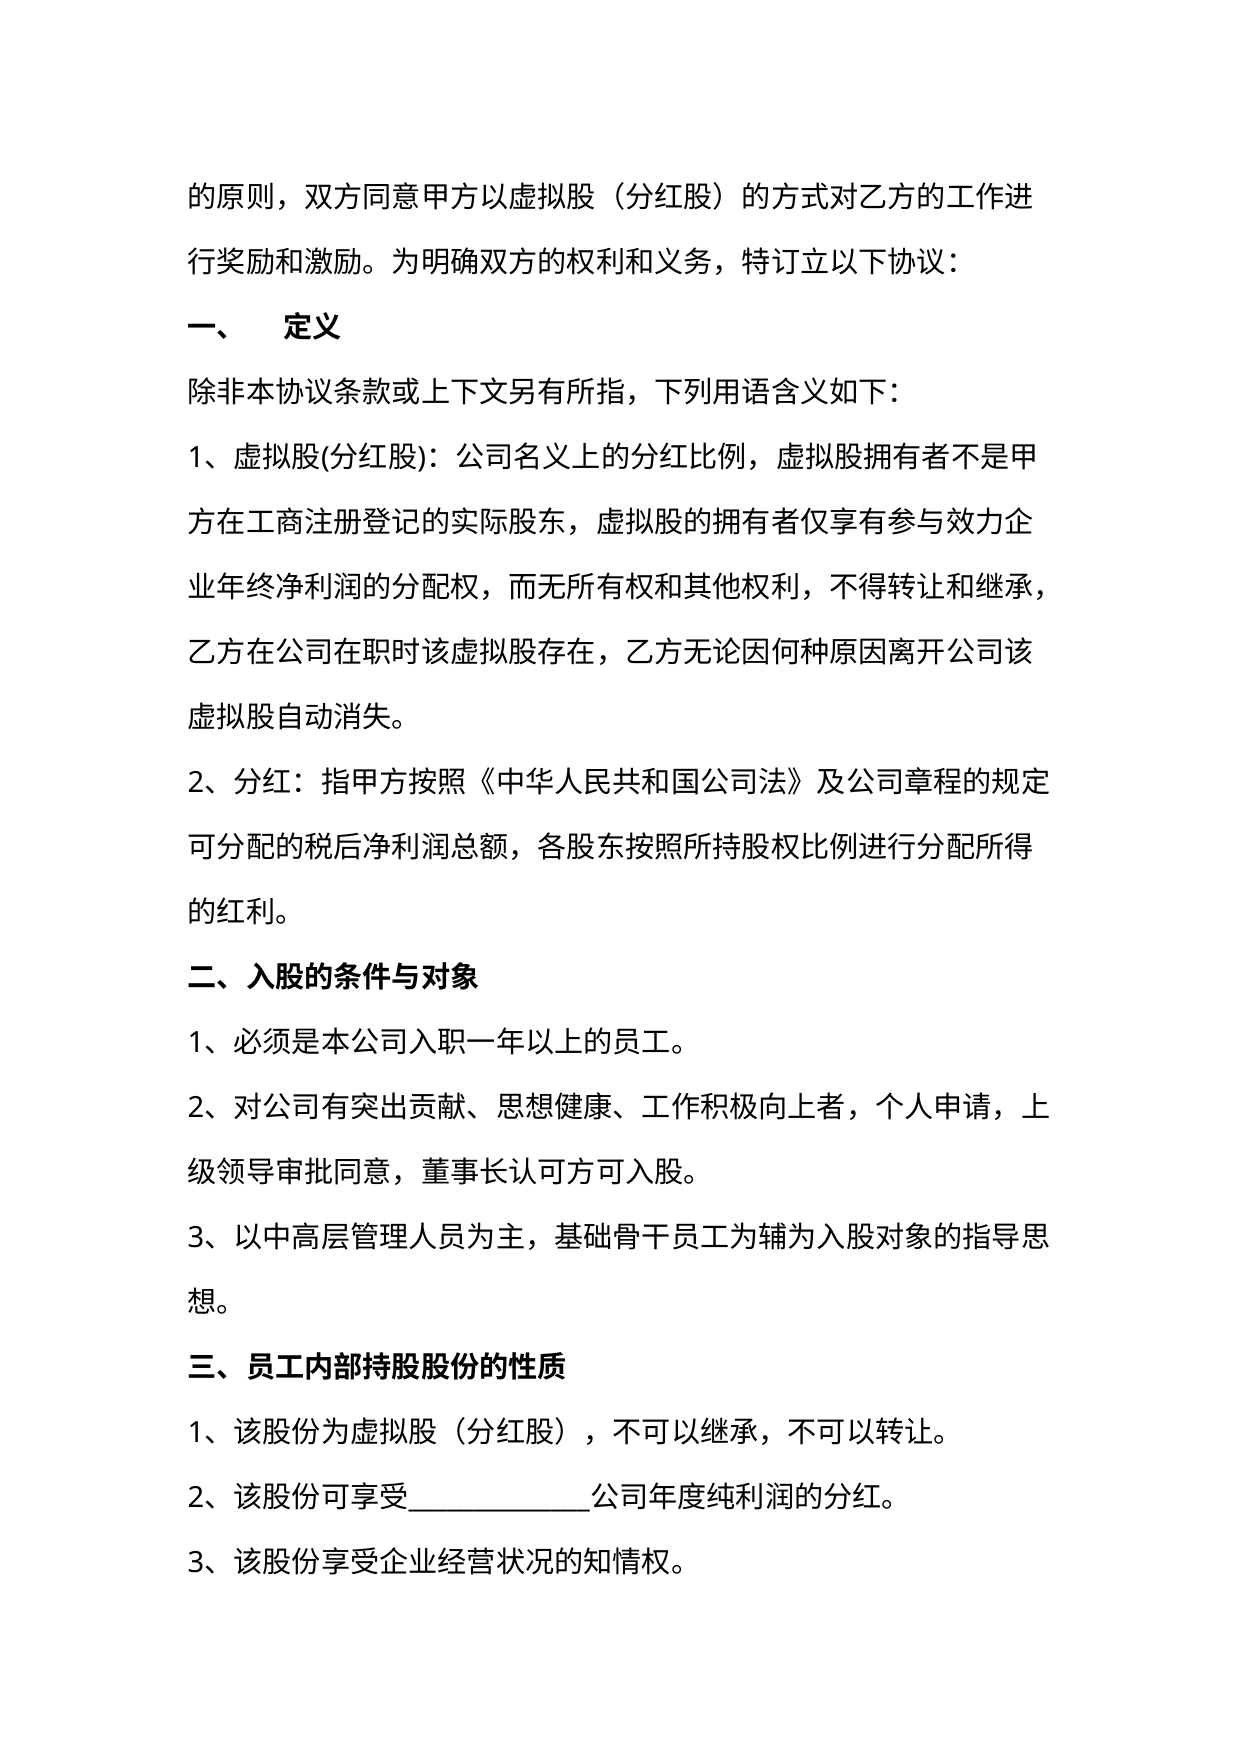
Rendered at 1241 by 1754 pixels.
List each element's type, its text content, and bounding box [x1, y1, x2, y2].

text 二、入股的条件与对象 [187, 942, 1053, 1007]
list 以中高层管理人员为主，基础骨干员工为辅为入股对象的指导思想。 [187, 1202, 1053, 1332]
list 定义 [187, 292, 1053, 357]
list 该股份为虚拟股（分红股），不可以继承，不可以转让。 [187, 1397, 1053, 1462]
list 对公司有突出贡献、思想健康、工作积极向上者，个人申请，上级领导审批同意，董事长认可方可入股。 [187, 1072, 1053, 1202]
list 该股份享受企业经营状况的知情权。 [187, 1527, 1053, 1592]
list 必须是本公司入职一年以上的员工。 [187, 1007, 1053, 1072]
list 该股份可享受______________公司年度纯利润的分红。 [187, 1462, 1053, 1527]
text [187, 162, 1053, 292]
text 1、虚拟股(分红股)：公司名义上的分红比例，虚拟股拥有者不是甲方在工商注册登记的实际股东，虚拟股的拥有者仅享有参与效力企业年终净利润的分配权，而无所有权和其他权利，不得转让和继承，乙方在公司在职时该虚拟股存在，乙方无论因何种原因离开公司该虚拟股自动消失。 [187, 422, 1053, 747]
text 除非本协议条款或上下文另有所指，下列用语含义如下： [187, 357, 1053, 422]
text 三、员工内部持股股份的性质 [187, 1332, 1053, 1397]
text 2、分红：指甲方按照《中华人民共和国公司法》及公司章程的规定可分配的税后净利润总额，各股东按照所持股权比例进行分配所得的红利。 [187, 747, 1053, 942]
